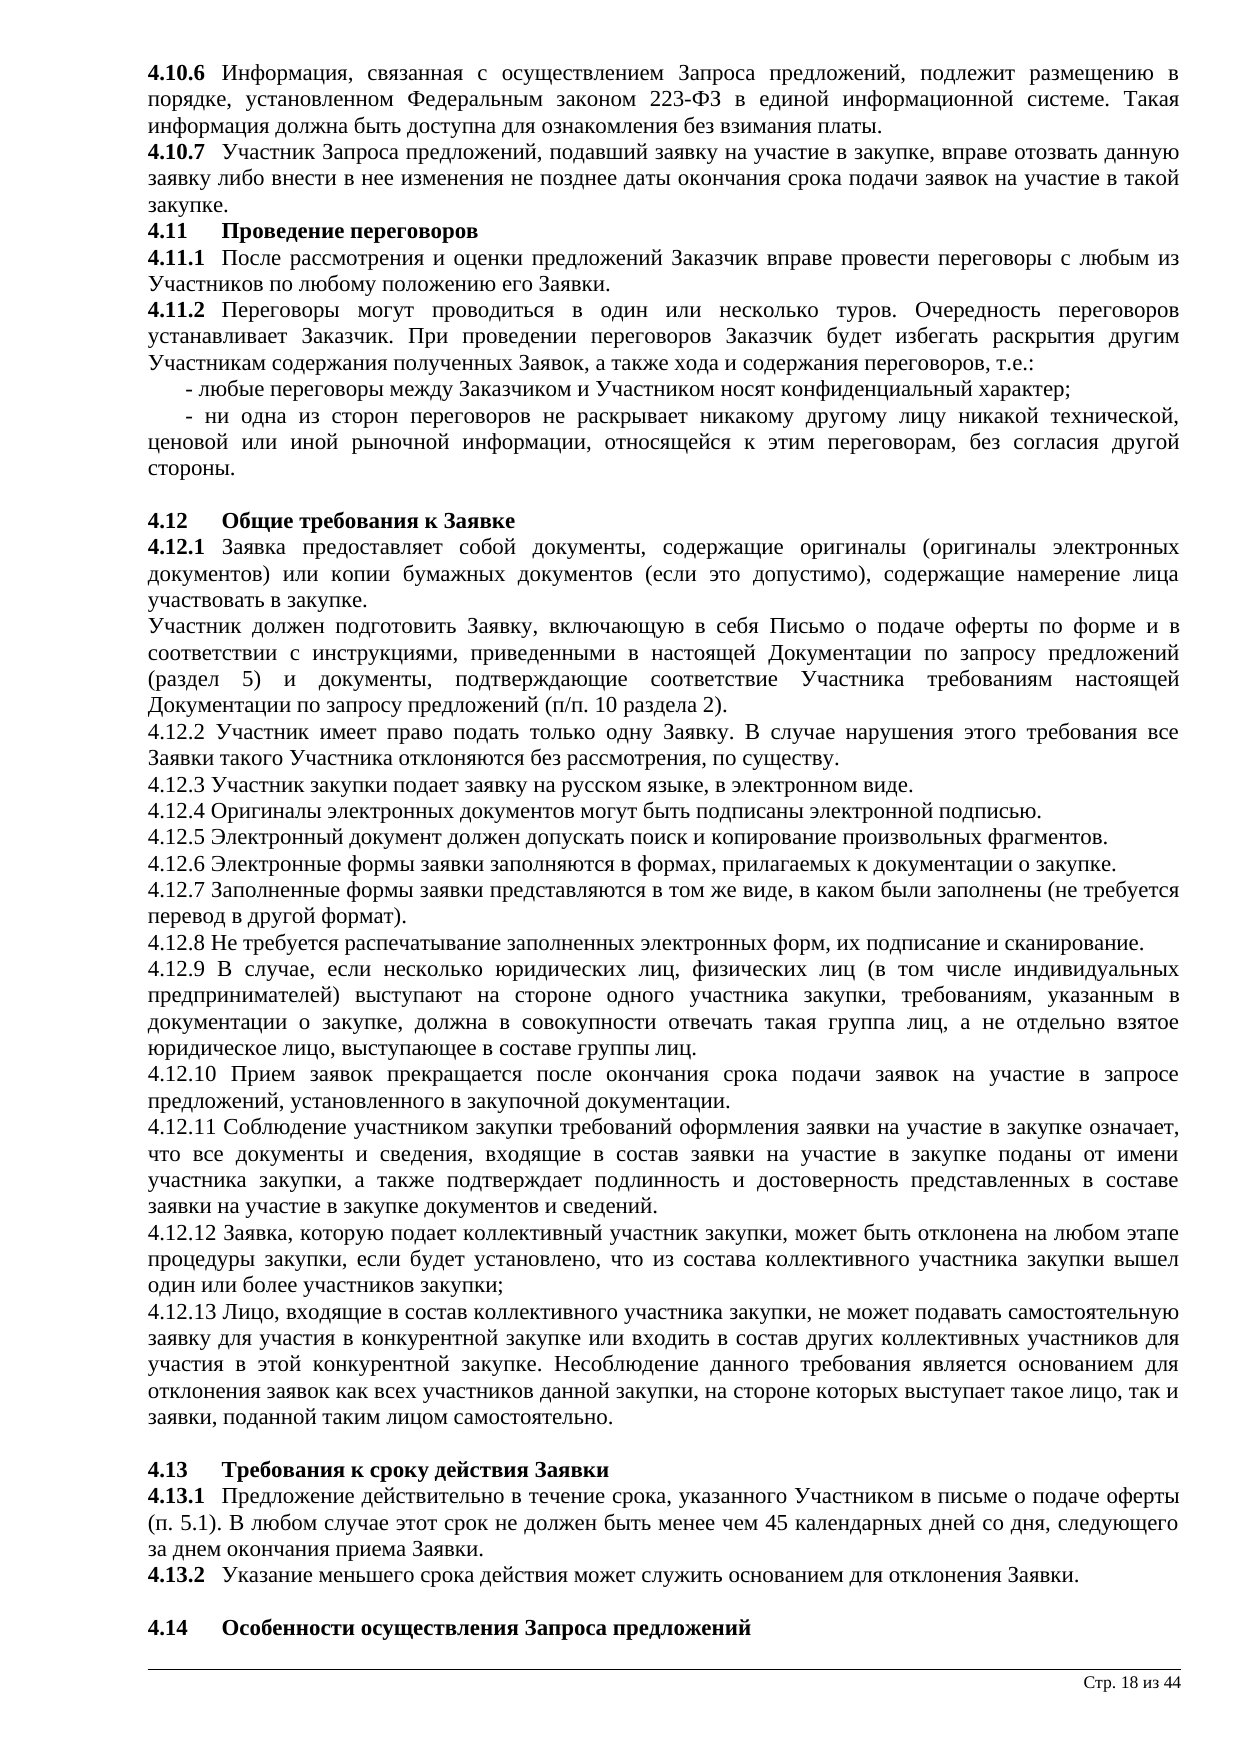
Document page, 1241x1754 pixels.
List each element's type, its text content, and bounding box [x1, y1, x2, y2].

text 4.12.11 Соблюдение участником закупки требований оформления заявки на участие в закупке означает, что все документы и сведения, входящие в состав заявки на участие в закупке поданы от имени участника закупки, а также подтверждает подлинность и достоверность представленных в составе заявки на участие в закупке документов и сведений. [148, 1113, 1181, 1219]
list Переговоры могут проводиться в один или несколько туров. Очередность переговоров устанавливает Заказчик. При проведении переговоров Заказчик будет избегать раскрытия другим Участникам содержания полученных Заявок, а также хода и содержания переговоров, т.е.: [148, 296, 1181, 375]
text Участник должен подготовить Заявку, включающую в себя Письмо о подаче оферты по форме и в соответствии с инструкциями, приведенными в настоящей Документации по запросу предложений (раздел 5) и документы, подтверждающие соответствие Участника требованиям настоящей Документации по запросу предложений (п/п. 10 раздела 2). [148, 612, 1181, 718]
text 4.12.7 Заполненные формы заявки представляются в том же виде, в каком были заполнены (не требуется перевод в другой формат). [148, 876, 1181, 929]
text 4.12.8 Не требуется распечатывание заполненных электронных форм, их подписание и сканирование. [148, 929, 1181, 955]
text 4.12.3 Участник закупки подает заявку на русском языке, в электронном виде. [148, 771, 1181, 797]
text 4.12.2 Участник имеет право подать только одну Заявку. В случае нарушения этого требования все Заявки такого Участника отклоняются без рассмотрения, по существу. [148, 718, 1181, 771]
text - любые переговоры между Заказчиком и Участником носят конфиденциальный характер; [148, 375, 1181, 402]
list Информация, связанная с осуществлением Запроса предложений, подлежит размещению в порядке, установленном Федеральным законом 223-ФЗ в единой информационной системе. Такая информация должна быть доступна для ознакомления без взимания платы. [148, 59, 1181, 138]
text 4.12.4 Оригиналы электронных документов могут быть подписаны электронной подписью. [148, 797, 1181, 823]
text 4.12.6 Электронные формы заявки заполняются в формах, прилагаемых к документации о закупке. [148, 850, 1181, 876]
text 4.12.13 Лицо, входящие в состав коллективного участника закупки, не может подавать самостоятельную заявку для участия в конкурентной закупке или входить в состав других коллективных участников для участия в этой конкурентной закупке. Несоблюдение данного требования является основанием для отклонения заявок как всех участников данной закупки, на стороне которых выступает такое лицо, так и заявки, поданной таким лицом самостоятельно. [148, 1298, 1181, 1429]
text 4.12.5 Электронный документ должен допускать поиск и копирование произвольных фрагментов. [148, 823, 1181, 850]
text 4.12.1 Заявка предоставляет собой документы, содержащие оригиналы (оригиналы электронных документов) или копии бумажных документов (если это допустимо), содержащие намерение лица участвовать в закупке. [148, 533, 1181, 612]
text 4.12.10 Прием заявок прекращается после окончания срока подачи заявок на участие в запросе предложений, установленного в закупочной документации. [148, 1061, 1181, 1113]
list Участник Запроса предложений, подавший заявку на участие в закупке, вправе отозвать данную заявку либо внести в нее изменения не позднее даты окончания срока подачи заявок на участие в такой закупке. [148, 138, 1181, 217]
list Указание меньшего срока действия может служить основанием для отклонения Заявки. [148, 1561, 1181, 1588]
list Особенности осуществления Запроса предложений [148, 1614, 1181, 1640]
text 4.12.9 В случае, если несколько юридических лиц, физических лиц (в том числе индивидуальных предпринимателей) выступают на стороне одного участника закупки, требованиям, указанным в документации о закупке, должна в совокупности отвечать такая группа лиц, а не отдельно взятое юридическое лицо, выступающее в составе группы лиц. [148, 955, 1181, 1061]
list - ни одна из сторон переговоров не раскрывает никакому другому лицу никакой технической, ценовой или иной рыночной информации, относящейся к этим переговорам, без согласия другой стороны. [148, 402, 1181, 481]
list Общие требования к Заявке [148, 507, 1181, 533]
text 4.12.12 Заявка, которую подает коллективный участник закупки, может быть отклонена на любом этапе процедуры закупки, если будет установлено, что из состава коллективного участника закупки вышел один или более участников закупки; [148, 1219, 1181, 1298]
list Предложение действительно в течение срока, указанного Участником в письме о подаче оферты (п. 5.1). В любом случае этот срок не должен быть менее чем 45 календарных дней со дня, следующего за днем окончания приема Заявки. [148, 1482, 1181, 1561]
list Требования к сроку действия Заявки [148, 1456, 1181, 1482]
list После рассмотрения и оценки предложений Заказчик вправе провести переговоры с любым из Участников по любому положению его Заявки. [148, 243, 1181, 296]
list Проведение переговоров [148, 217, 1181, 243]
